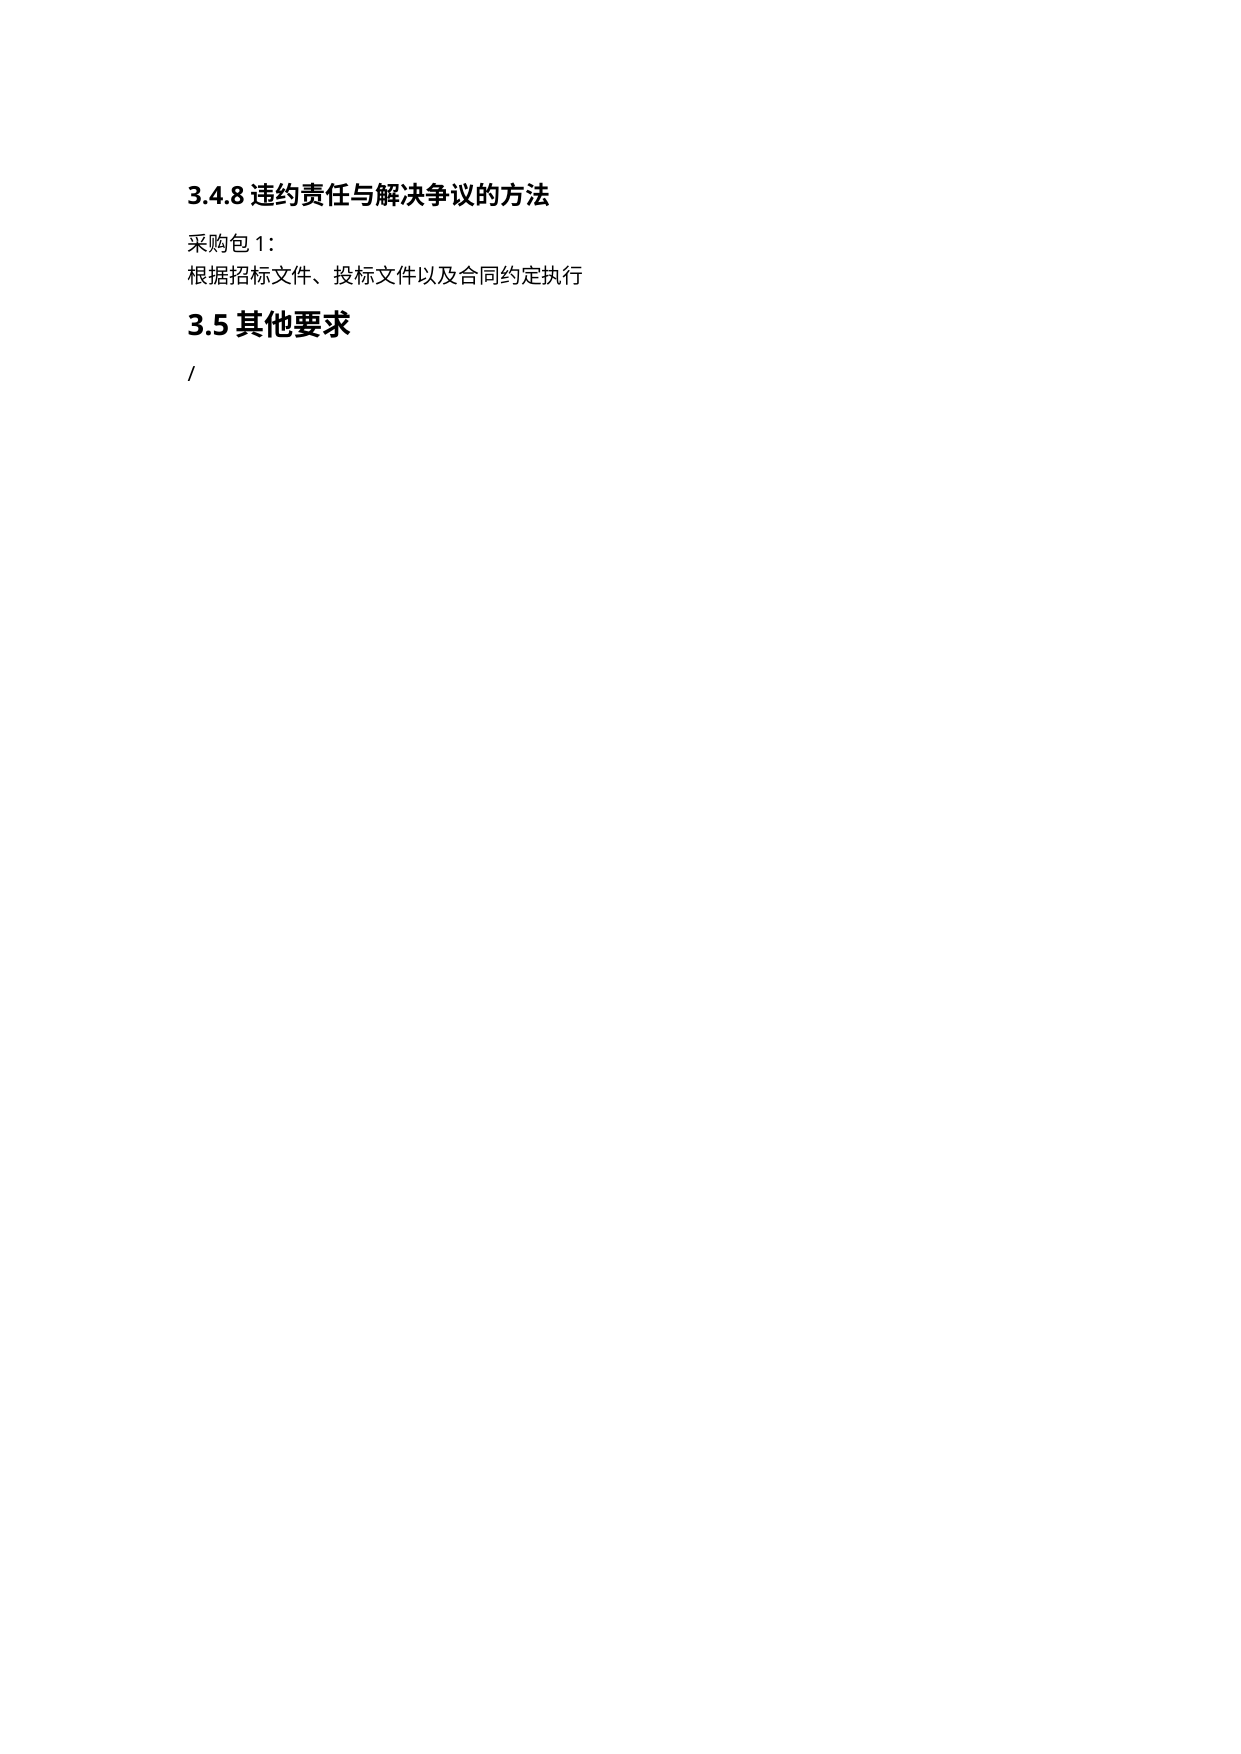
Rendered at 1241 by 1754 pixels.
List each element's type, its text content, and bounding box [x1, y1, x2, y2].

text / [187, 357, 1053, 389]
text 根据招标文件、投标文件以及合同约定执行 [187, 259, 1053, 292]
text 采购包1： [187, 227, 1053, 259]
text 3.5其他要求 [187, 292, 1053, 357]
text 3.4.8违约责任与解决争议的方法 [187, 162, 1053, 227]
